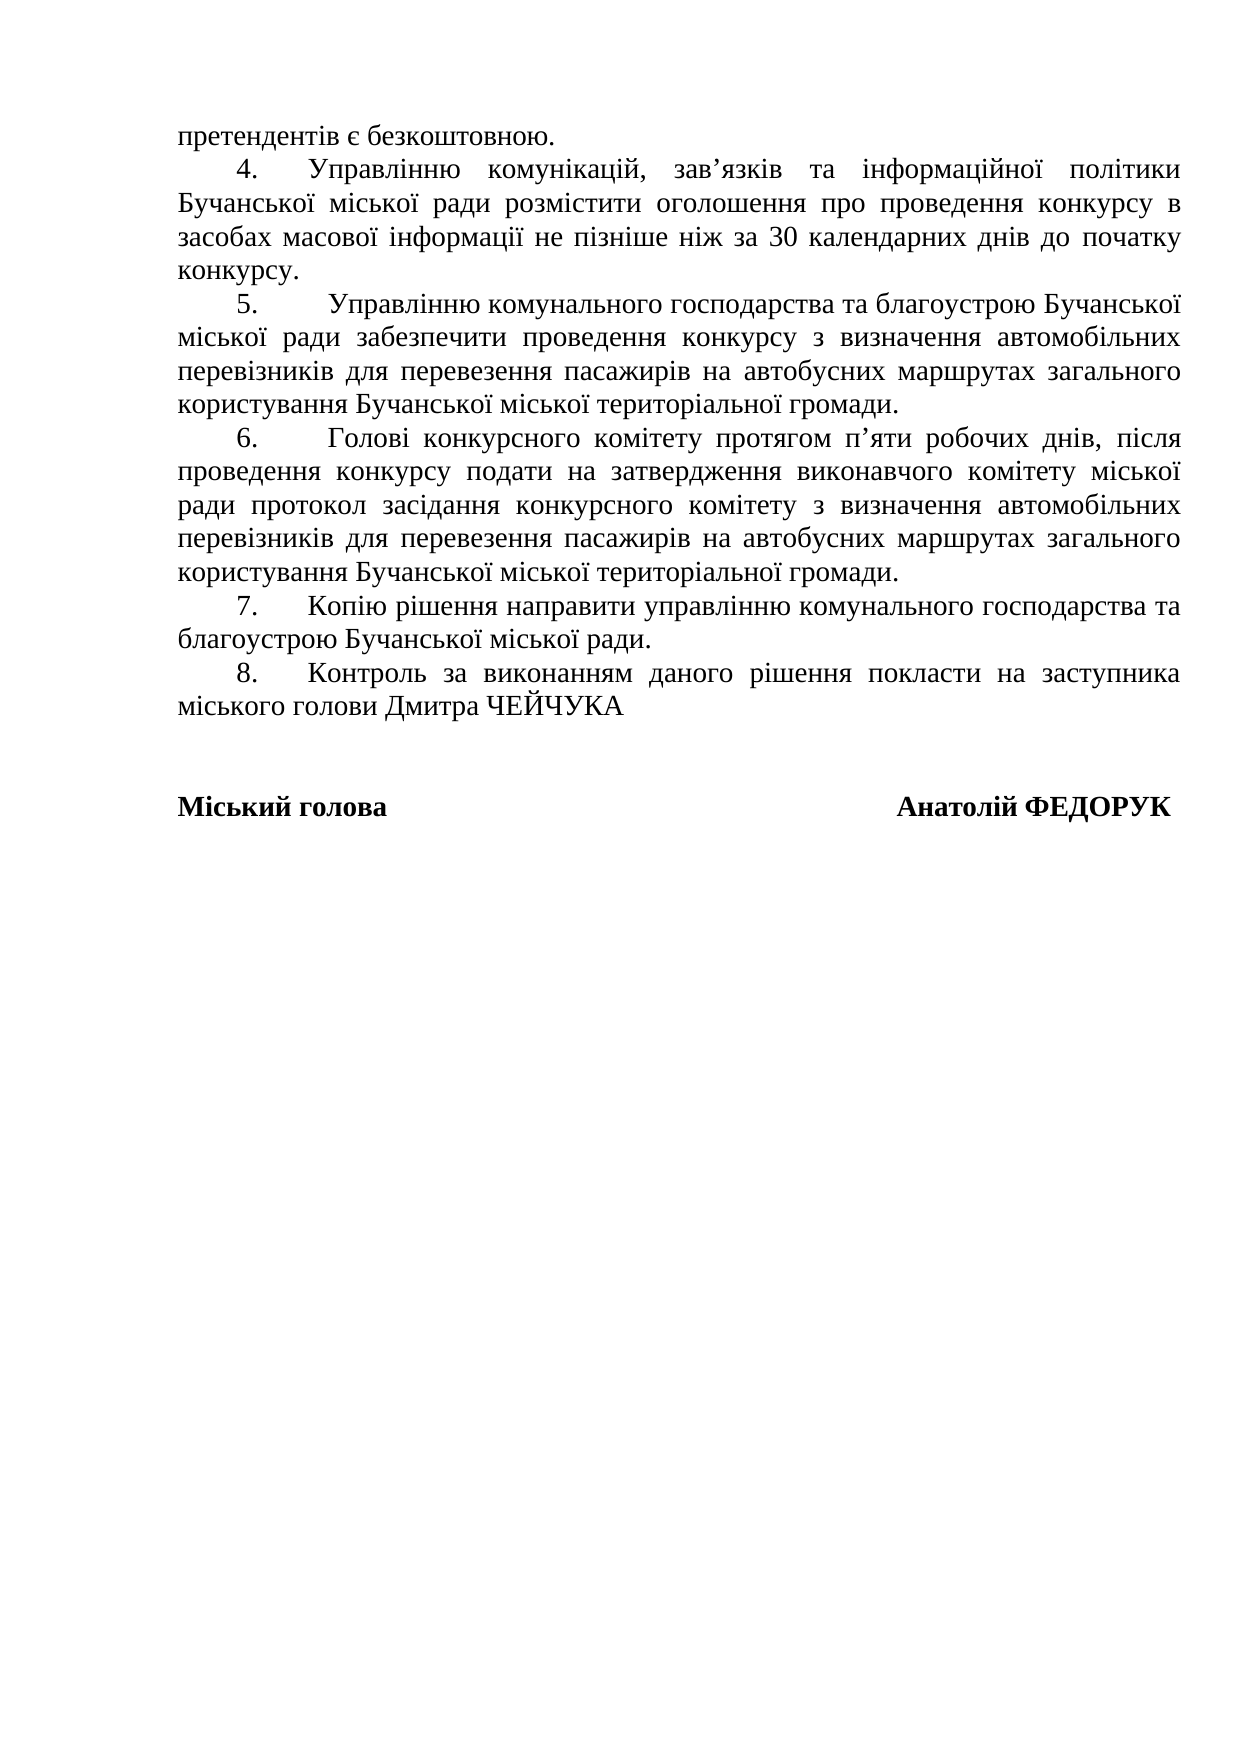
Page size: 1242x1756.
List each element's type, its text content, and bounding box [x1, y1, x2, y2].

list Управлінню комунікацій, зав’язків та інформаційної політики Бучанської міської ради розмістити оголошення про проведення конкурсу в засобах масової інформації не пізніше ніж за 30 календарних днів до початку конкурсу. [177, 152, 1181, 286]
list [177, 118, 1181, 152]
list Контроль за виконанням даного рішення покласти на заступника міського голови Дмитра ЧЕЙЧУКА [177, 655, 1181, 722]
list Голові конкурсного комітету протягом п’яти робочих днів, після проведення конкурсу подати на затвердження виконавчого комітету міської ради протокол засідання конкурсного комітету з визначення автомобільних перевізників для перевезення пасажирів на автобусних маршрутах загального користування Бучанської міської територіальної громади. [177, 420, 1181, 588]
text Міський голова Анатолій ФЕДОРУК [177, 789, 1181, 822]
list Управлінню комунального господарства та благоустрою Бучанської міської ради забезпечити проведення конкурсу з визначення автомобільних перевізників для перевезення пасажирів на автобусних маршрутах загального користування Бучанської міської територіальної громади. [177, 286, 1181, 420]
list Копію рішення направити управлінню комунального господарства та благоустрою Бучанської міської ради. [177, 588, 1181, 655]
